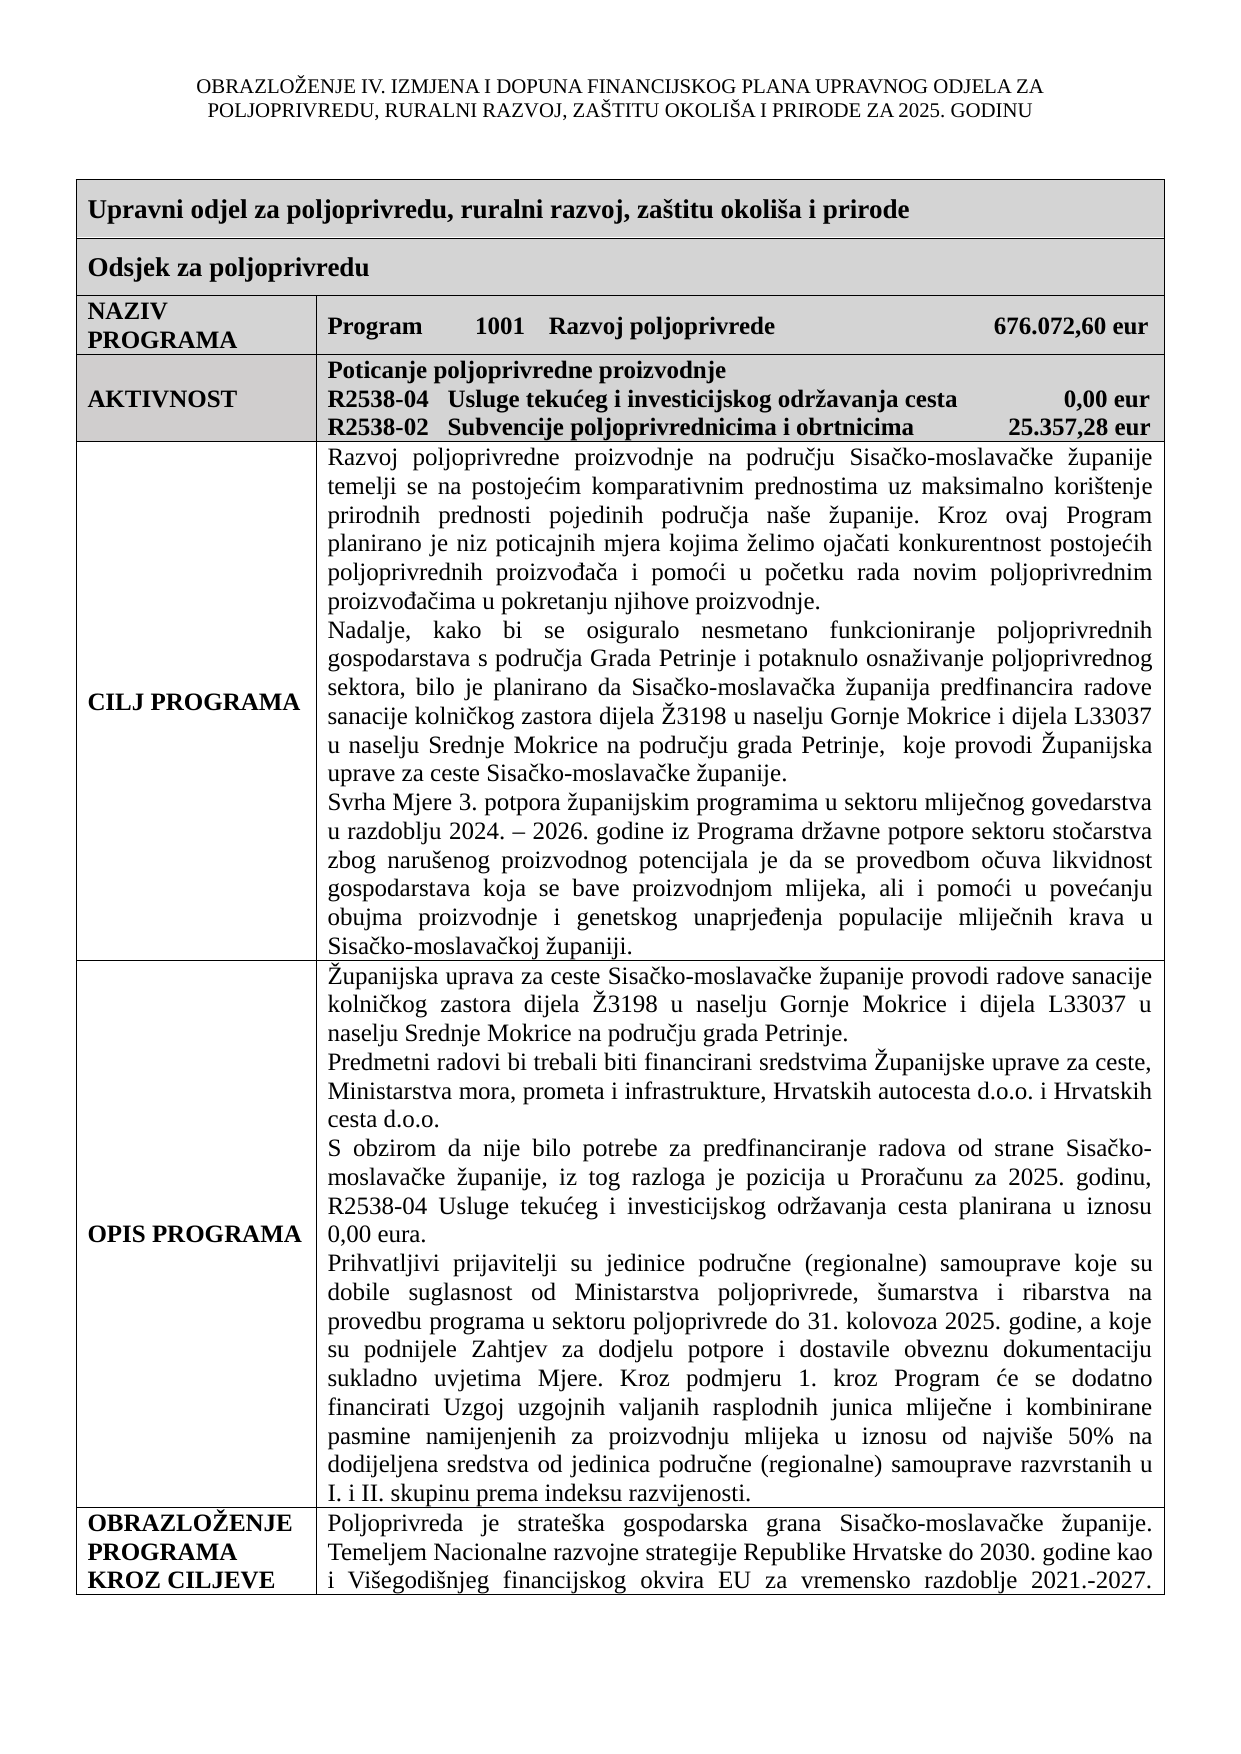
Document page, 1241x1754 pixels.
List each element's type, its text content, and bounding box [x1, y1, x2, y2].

table_header Upravni odjel za poljoprivredu, ruralni razvoj, zaštitu okoliša i prirode [77, 180, 1164, 237]
table_cell CILJ PROGRAMA [77, 442, 316, 960]
table_cell AKTIVNOST [77, 355, 316, 441]
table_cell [317, 1508, 1164, 1594]
table_cell OPIS PROGRAMA [77, 961, 316, 1507]
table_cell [77, 1508, 316, 1594]
table_cell Županijska uprava za ceste Sisačko-moslavačke županije provodi radove sanacije kolničkog zastora dijela Ž3198 u naselju Gornje Mokrice i dijela L33037 u naselju Srednje Mokrice na području grada Petrinje. Predmetni radovi bi trebali biti financirani sredstvima Županijske uprave za ceste, Ministarstva mora, prometa i infrastrukture, Hrvatskih autocesta d.o.o. i Hrvatskih cesta d.o.o. S obzirom da nije bilo potrebe za predfinanciranje radova od strane Sisačko-moslavačke županije, iz tog razloga je pozicija u Proračunu za 2025. godinu, R2538-04 Usluge tekućeg i investicijskog održavanja cesta planirana u iznosu 0,00 eura. Prihvatljivi prijavitelji su jedinice područne (regionalne) samouprave koje su dobile suglasnost od Ministarstva poljoprivrede, šumarstva i ribarstva na provedbu programa u sektoru poljoprivrede do 31. kolovoza 2025. godine, a koje su podnijele Zahtjev za dodjelu potpore i dostavile obveznu dokumentaciju sukladno uvjetima Mjere. Kroz podmjeru 1. kroz Program će se dodatno financirati Uzgoj uzgojnih valjanih rasplodnih junica mliječne i kombinirane pasmine namijenjenih za proizvodnju mlijeka u iznosu od najviše 50% na dodijeljena sredstva od jedinica područne (regionalne) samouprave razvrstanih u I. i II. skupinu prema indeksu razvijenosti. [317, 961, 1164, 1507]
table_cell Program 1001 Razvoj poljoprivrede 676.072,60 eur [317, 296, 1164, 354]
table_cell Poticanje poljoprivredne proizvodnje R2538-04 Usluge tekućeg i investicijskog održavanja cesta 0,00 eur R2538-02 Subvencije poljoprivrednicima i obrtnicima 25.357,28 eur [317, 355, 1164, 441]
table_cell Odsjek za poljoprivredu [77, 239, 1164, 295]
table_cell Razvoj poljoprivredne proizvodnje na području Sisačko-moslavačke županije temelji se na postojećim komparativnim prednostima uz maksimalno korištenje prirodnih prednosti pojedinih područja naše županije. Kroz ovaj Program planirano je niz poticajnih mjera kojima želimo ojačati konkurentnost postojećih poljoprivrednih proizvođača i pomoći u početku rada novim poljoprivrednim proizvođačima u pokretanju njihove proizvodnje. Nadalje, kako bi se osiguralo nesmetano funkcioniranje poljoprivrednih gospodarstava s područja Grada Petrinje i potaknulo osnaživanje poljoprivrednog sektora, bilo je planirano da Sisačko-moslavačka županija predfinancira radove sanacije kolničkog zastora dijela Ž3198 u naselju Gornje Mokrice i dijela L33037 u naselju Srednje Mokrice na području grada Petrinje, koje provodi Županijska uprave za ceste Sisačko-moslavačke županije. Svrha Mjere 3. potpora županijskim programima u sektoru mliječnog govedarstva u razdoblju 2024. – 2026. godine iz Programa državne potpore sektoru stočarstva zbog narušenog proizvodnog potencijala je da se provedbom očuva likvidnost gospodarstava koja se bave proizvodnjom mlijeka, ali i pomoći u povećanju obujma proizvodnje i genetskog unaprjeđenja populacije mliječnih krava u Sisačko-moslavačkoj županiji. [317, 442, 1164, 960]
table_cell NAZIV PROGRAMA [77, 296, 316, 354]
